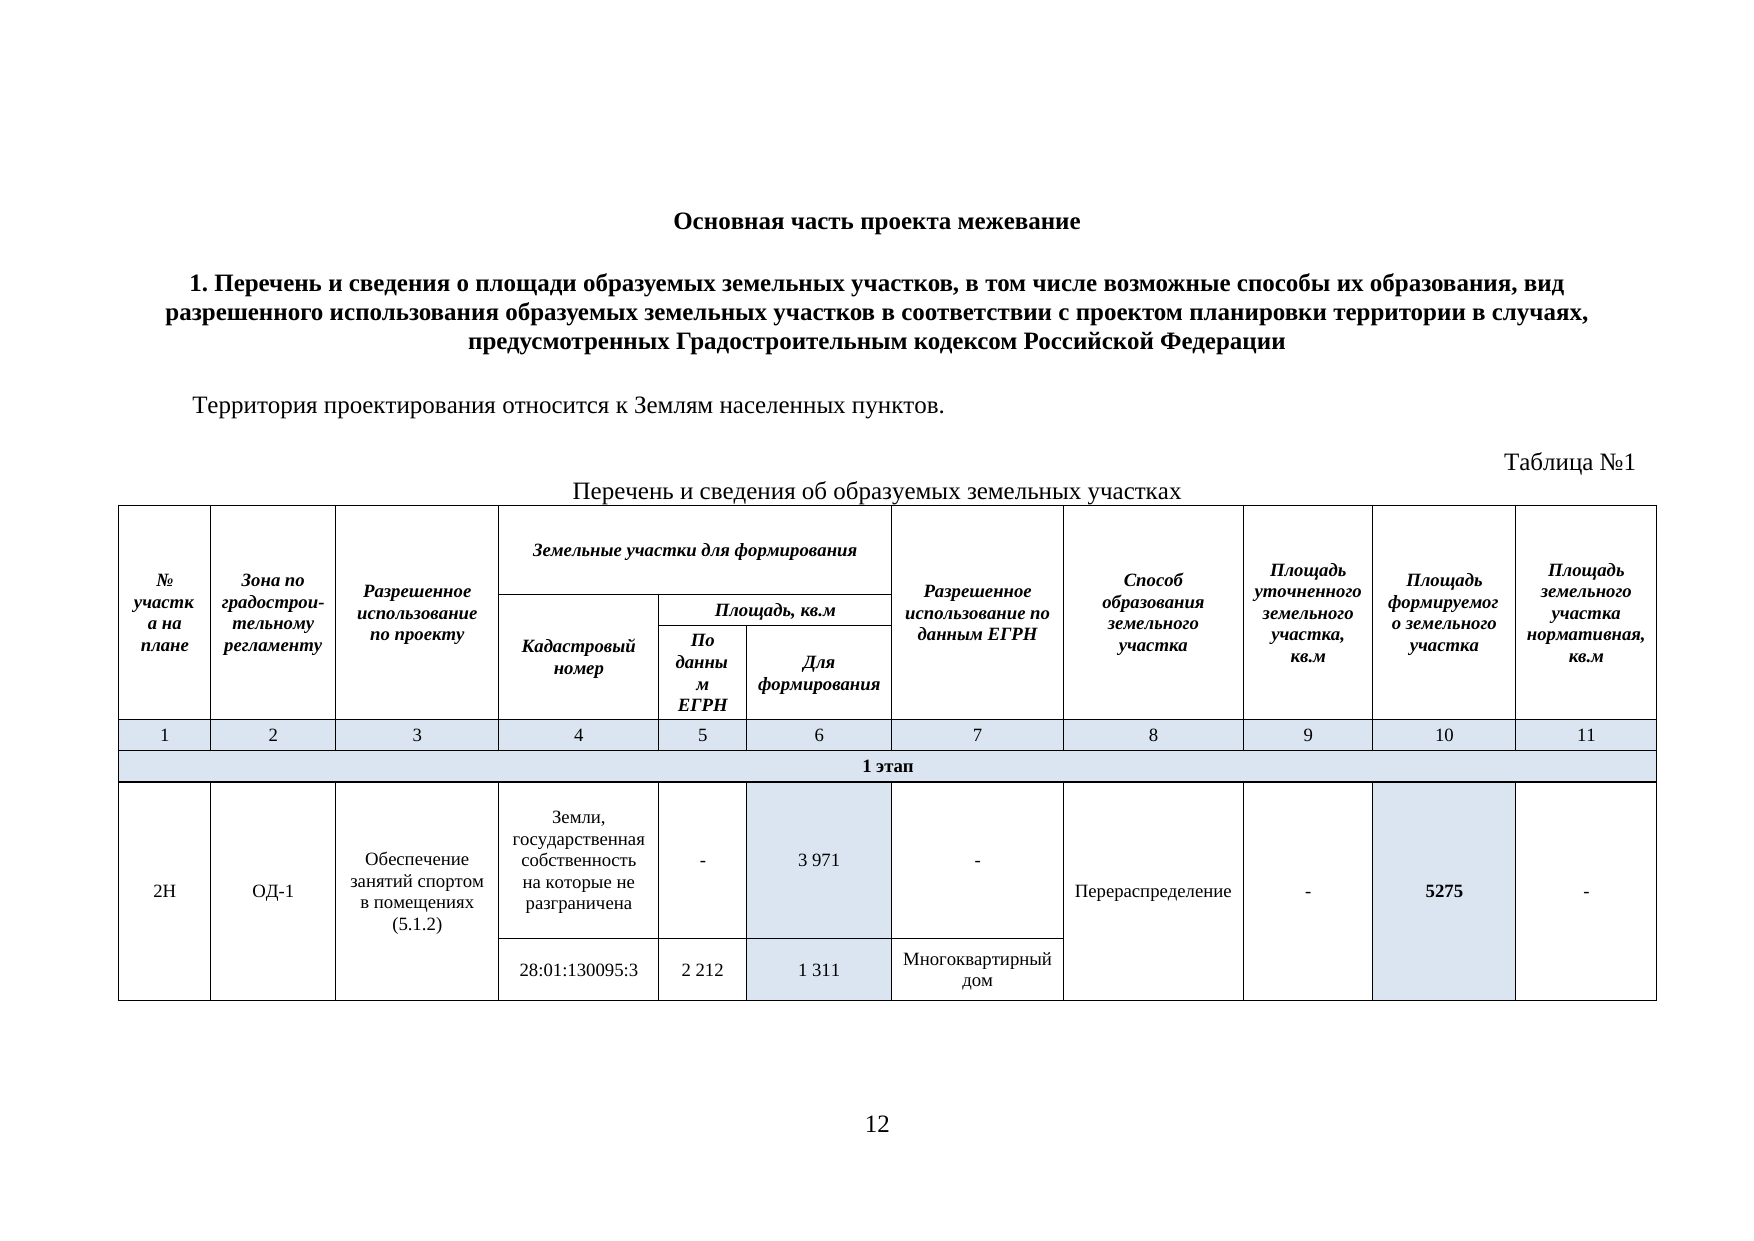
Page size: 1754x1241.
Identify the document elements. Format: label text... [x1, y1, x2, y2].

table_cell 11 [1516, 720, 1656, 750]
table_cell 3 971 [747, 783, 891, 938]
table_header Зона по градострои-тельному регламенту [211, 506, 335, 719]
table_cell 5275 [1373, 783, 1515, 1000]
table_header Способ образования земельного участка [1064, 506, 1243, 719]
table_cell 9 [1244, 720, 1372, 750]
table_cell 2 [211, 720, 335, 750]
table_header Разрешенное использование по данным ЕГРН [892, 506, 1063, 719]
table_header № участка на плане [119, 506, 210, 719]
table_cell 8 [1064, 720, 1243, 750]
table_cell 2Н [119, 783, 210, 1000]
table_cell 2 212 [659, 939, 746, 1000]
table_header Площадь земельного участка нормативная, кв.м [1516, 506, 1656, 719]
table_cell - [892, 783, 1063, 938]
table_header Земельные участки для формирования [499, 506, 891, 594]
table_cell - [1244, 783, 1372, 1000]
table_cell 6 [747, 720, 891, 750]
table_cell 4 [499, 720, 658, 750]
text Основная часть проекта межевание [118, 206, 1636, 235]
table_cell 1 311 [747, 939, 891, 1000]
text Территория проектирования относится к Землям населенных пунктов. [118, 390, 1636, 418]
table_cell 5 [659, 720, 746, 750]
subtitle 1. Перечень и сведения о площади образуемых земельных участков, в том числе возможные способы их образования, вид разрешенного использования образуемых земельных участков в соответствии с проектом планировки территории в случаях, предусмотренных Градостроительным кодексом Российской Федерации [118, 268, 1636, 355]
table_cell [499, 783, 658, 938]
table_cell 3 [336, 720, 498, 750]
table_header Разрешенное использование по проекту [336, 506, 498, 719]
table_header Площадь формируемого земельного участка [1373, 506, 1515, 719]
table_cell Обеспечение занятий спортом в помещениях (5.1.2) [336, 783, 498, 1000]
table_cell Перераспределение [1064, 783, 1243, 1000]
table_cell 1 этап [119, 751, 1656, 781]
table_header Площадь уточненного земельного участка, кв.м [1244, 506, 1372, 719]
text Таблица №1 [118, 447, 1636, 476]
table_cell ОД-1 [211, 783, 335, 1000]
table_cell Кадастровый номер [499, 595, 658, 719]
text Перечень и сведения об образуемых земельных участках [118, 476, 1636, 505]
table_cell - [659, 783, 746, 938]
table_cell По данным ЕГРН [659, 626, 746, 719]
table_cell Многоквартирный дом [892, 939, 1063, 1000]
table_cell 28:01:130095:3 [499, 939, 658, 1000]
table_cell - [1516, 783, 1656, 1000]
table_cell 7 [892, 720, 1063, 750]
table_cell Площадь, кв.м [659, 595, 891, 625]
table_cell Для формирования [747, 626, 891, 719]
table_cell 10 [1373, 720, 1515, 750]
table_cell 1 [119, 720, 210, 750]
